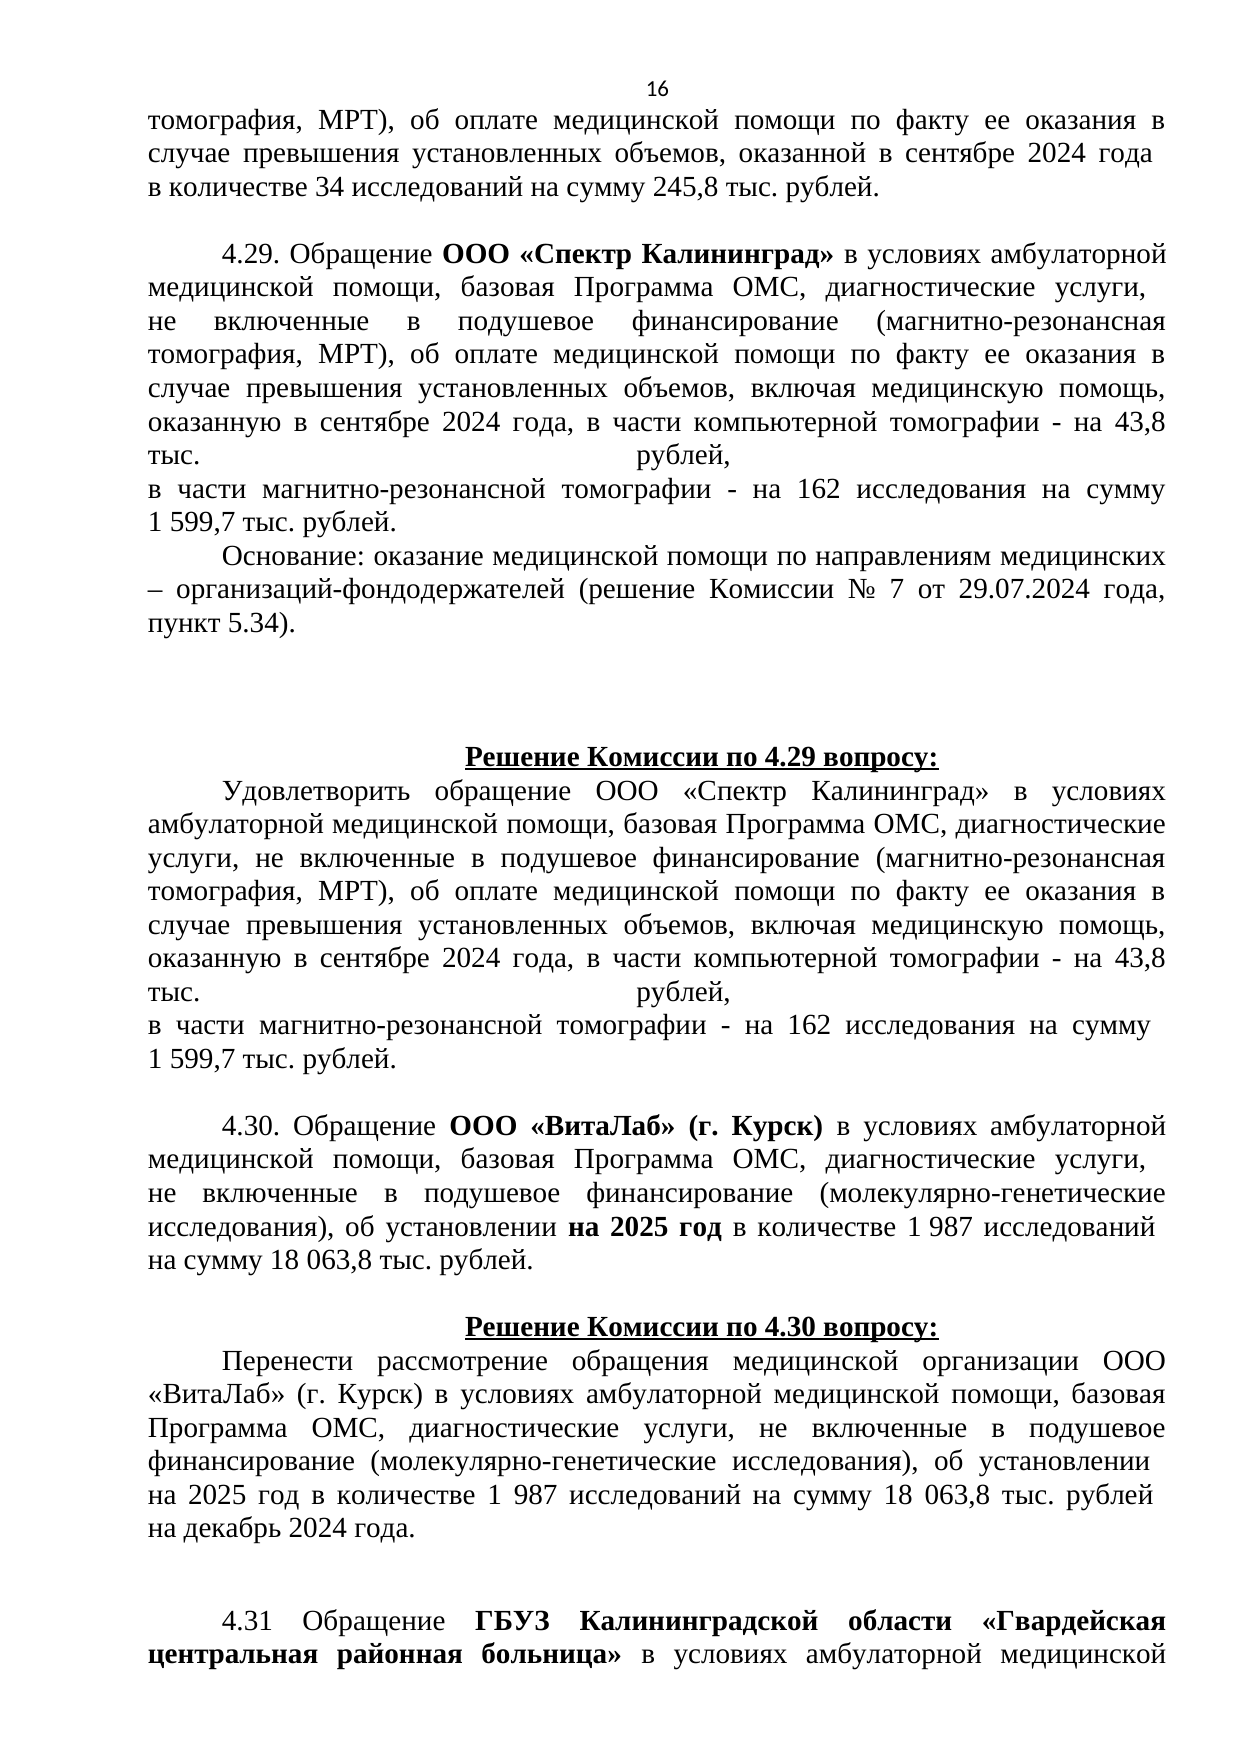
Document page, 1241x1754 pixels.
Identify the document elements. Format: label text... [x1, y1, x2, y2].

text Решение Комиссии по 4.29 вопросу: [148, 739, 1167, 773]
text Основание: оказание медицинской помощи по направлениям медицинских – организаций-фондодержателей (решение Комиссии № 7 от 29.07.2024 года, пункт 5.34). [148, 538, 1167, 638]
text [148, 1603, 1167, 1670]
text 4.29. Обращение ООО «Спектр Калининград» в условиях амбулаторной медицинской помощи, базовая Программа ОМС, диагностические услуги, не включенные в подушевое финансирование (магнитно-резонансная томография, МРТ), об оплате медицинской помощи по факту ее оказания в случае превышения установленных объемов, включая медицинскую помощь, оказанную в сентябре 2024 года, в части компьютерной томографии - на 43,8 тыс. рублей, в части магнитно-резонансной томографии - на 162 исследования на сумму 1 599,7 тыс. рублей. [148, 236, 1167, 538]
text 4.30. Обращение ООО «ВитаЛаб» (г. Курск) в условиях амбулаторной медицинской помощи, базовая Программа ОМС, диагностические услуги, не включенные в подушевое финансирование (молекулярно-генетические исследования), об установлении на 2025 год в количестве 1 987 исследований на сумму 18 063,8 тыс. рублей. [148, 1108, 1167, 1276]
text Удовлетворить обращение ООО «Спектр Калининград» в условиях амбулаторной медицинской помощи, базовая Программа ОМС, диагностические услуги, не включенные в подушевое финансирование (магнитно-резонансная томография, МРТ), об оплате медицинской помощи по факту ее оказания в случае превышения установленных объемов, включая медицинскую помощь, оказанную в сентябре 2024 года, в части компьютерной томографии - на 43,8 тыс. рублей, в части магнитно-резонансной томографии - на 162 исследования на сумму 1 599,7 тыс. рублей. [148, 773, 1167, 1074]
text Решение Комиссии по 4.30 вопросу: [148, 1309, 1167, 1343]
text Перенести рассмотрение обращения медицинской организации ООО «ВитаЛаб» (г. Курск) в условиях амбулаторной медицинской помощи, базовая Программа ОМС, диагностические услуги, не включенные в подушевое финансирование (молекулярно-генетические исследования), об установлении на 2025 год в количестве 1 987 исследований на сумму 18 063,8 тыс. рублей на декабрь 2024 года. [148, 1343, 1167, 1544]
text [148, 102, 1167, 202]
